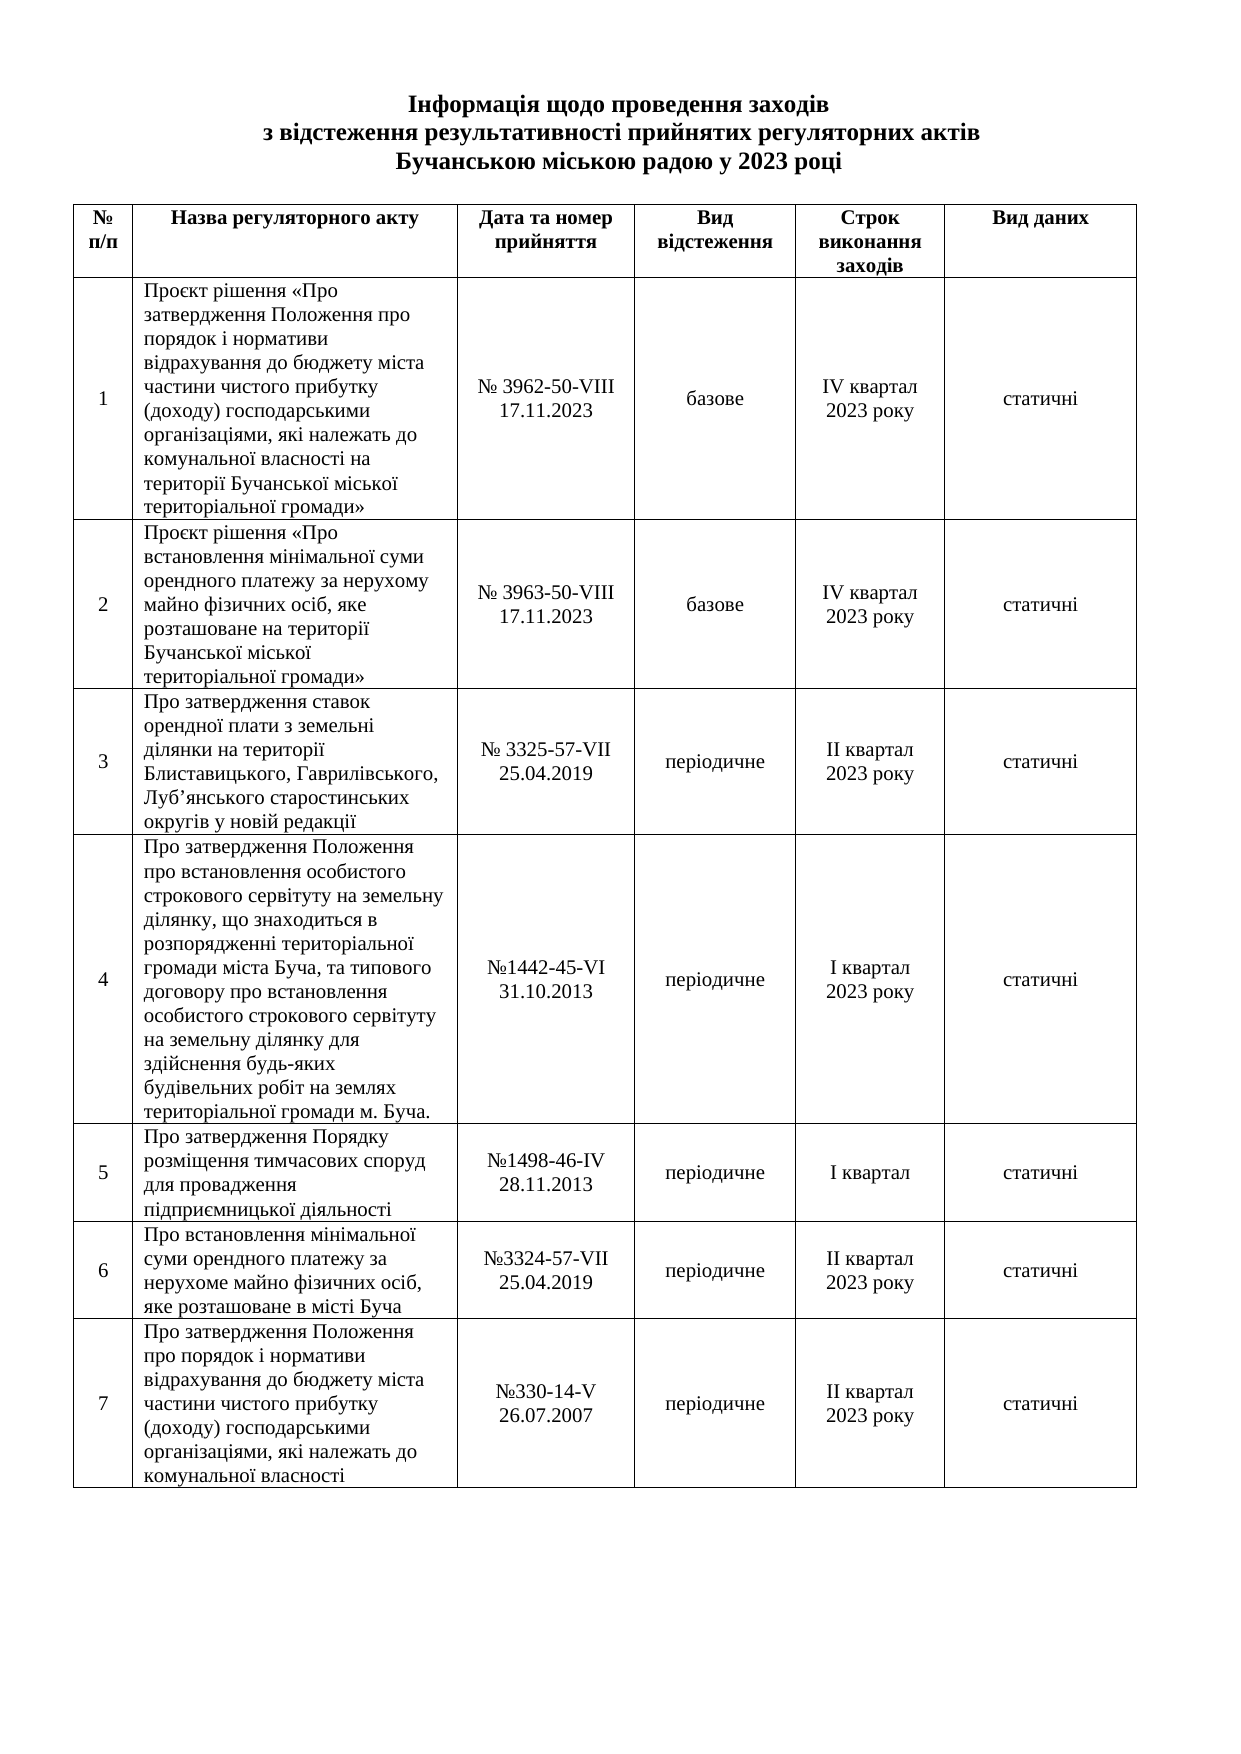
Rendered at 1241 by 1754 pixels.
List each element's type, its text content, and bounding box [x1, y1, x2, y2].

table_cell І квартал [796, 1124, 944, 1221]
table_cell Про затвердження ставок орендної плати з земельні ділянки на території Блиставицького, Гаврилівського, Луб’янського старостинських округів у новій редакції [133, 689, 457, 833]
table_cell періодичне [635, 689, 795, 833]
table_cell статичні [945, 278, 1136, 518]
table_cell №1442-45-VІ 31.10.2013 [458, 835, 634, 1123]
table_cell 6 [74, 1222, 132, 1318]
table_cell №330-14-V 26.07.2007 [458, 1319, 634, 1487]
table_cell №3324-57-VІІ 25.04.2019 [458, 1222, 634, 1318]
table_cell статичні [945, 689, 1136, 833]
table_cell 4 [74, 835, 132, 1123]
table_cell Про затвердження Порядку розміщення тимчасових споруд для провадження підприємницької діяльності [133, 1124, 457, 1221]
table_cell № 3962-50-VIII 17.11.2023 [458, 278, 634, 518]
table_cell Проєкт рішення «Про затвердження Положення про порядок і нормативи відрахування до бюджету міста частини чистого прибутку (доходу) господарськими організаціями, які належать до комунальної власності на території Бучанської міської територіальної громади» [133, 278, 457, 518]
table_header Дата та номер прийняття [458, 205, 634, 277]
table_cell № 3325-57-VІІ 25.04.2019 [458, 689, 634, 833]
table_cell 2 [74, 520, 132, 688]
table_cell періодичне [635, 1319, 795, 1487]
table_cell періодичне [635, 835, 795, 1123]
table_cell базове [635, 520, 795, 688]
table_header Назва регуляторного акту [133, 205, 457, 277]
table_header Строк виконання заходів [796, 205, 944, 277]
table_cell статичні [945, 1319, 1136, 1487]
table_cell ІІ квартал 2023 року [796, 1222, 944, 1318]
table_cell 3 [74, 689, 132, 833]
table_cell Проєкт рішення «Про встановлення мінімальної суми орендного платежу за нерухому майно фізичних осіб, яке розташоване на території Бучанської міської територіальної громади» [133, 520, 457, 688]
table_cell ІV квартал 2023 року [796, 278, 944, 518]
table_cell Про встановлення мінімальної суми орендного платежу за нерухоме майно фізичних осіб, яке розташоване в місті Буча [133, 1222, 457, 1318]
table_cell статичні [945, 835, 1136, 1123]
table_header Вид даних [945, 205, 1136, 277]
table_cell № 3963-50-VIII 17.11.2023 [458, 520, 634, 688]
table_header № п/п [74, 205, 132, 277]
table_cell 1 [74, 278, 132, 518]
table_cell Про затвердження Положення про порядок і нормативи відрахування до бюджету міста частини чистого прибутку (доходу) господарськими організаціями, які належать до комунальної власності [133, 1319, 457, 1487]
text Бучанською міською радою у 2023 році [74, 146, 1163, 175]
table_cell ІV квартал 2023 року [796, 520, 944, 688]
table_header Вид відстеження [635, 205, 795, 277]
text з відстеження результативності прийнятих регуляторних актів [74, 117, 1163, 146]
table_cell І квартал 2023 року [796, 835, 944, 1123]
table_cell 5 [74, 1124, 132, 1221]
table_cell №1498-46-IV 28.11.2013 [458, 1124, 634, 1221]
table_cell періодичне [635, 1222, 795, 1318]
table_cell ІІ квартал 2023 року [796, 689, 944, 833]
table_cell статичні [945, 1222, 1136, 1318]
text Інформація щодо проведення заходів [74, 89, 1163, 117]
table_cell ІІ квартал 2023 року [796, 1319, 944, 1487]
table_cell базове [635, 278, 795, 518]
table_cell періодичне [635, 1124, 795, 1221]
table_cell Про затвердження Положення про встановлення особистого строкового сервітуту на земельну ділянку, що знаходиться в розпорядженні територіальної громади міста Буча, та типового договору про встановлення особистого строкового сервітуту на земельну ділянку для здійснення будь-яких будівельних робіт на землях територіальної громади м. Буча. [133, 835, 457, 1123]
table_cell 7 [74, 1319, 132, 1487]
table_cell статичні [945, 520, 1136, 688]
table_cell статичні [945, 1124, 1136, 1221]
